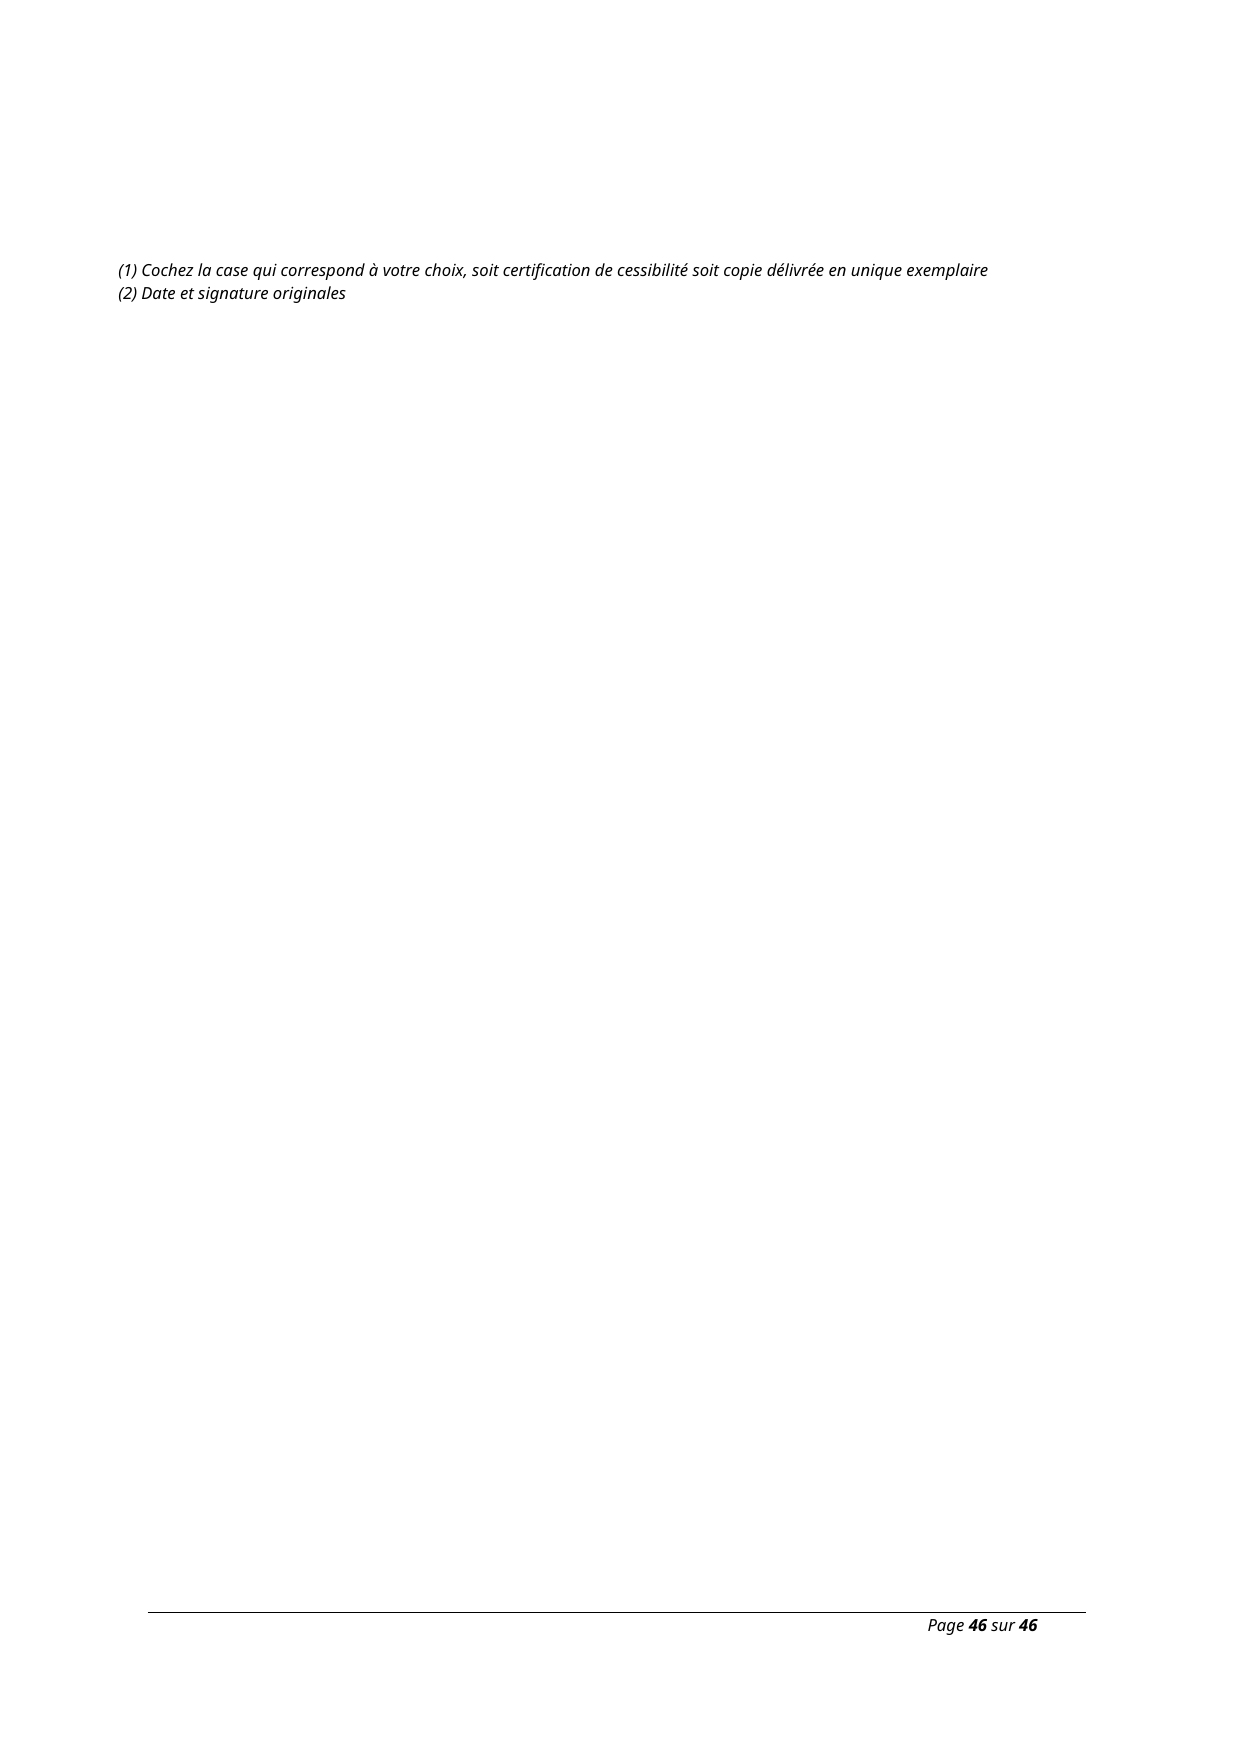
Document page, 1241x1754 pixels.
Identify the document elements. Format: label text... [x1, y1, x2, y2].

text (2) Date et signature originales [118, 281, 1122, 304]
text (1) Cochez la case qui correspond à votre choix, soit certification de cessibilité soit copie délivrée en unique exemplaire [118, 259, 1122, 281]
